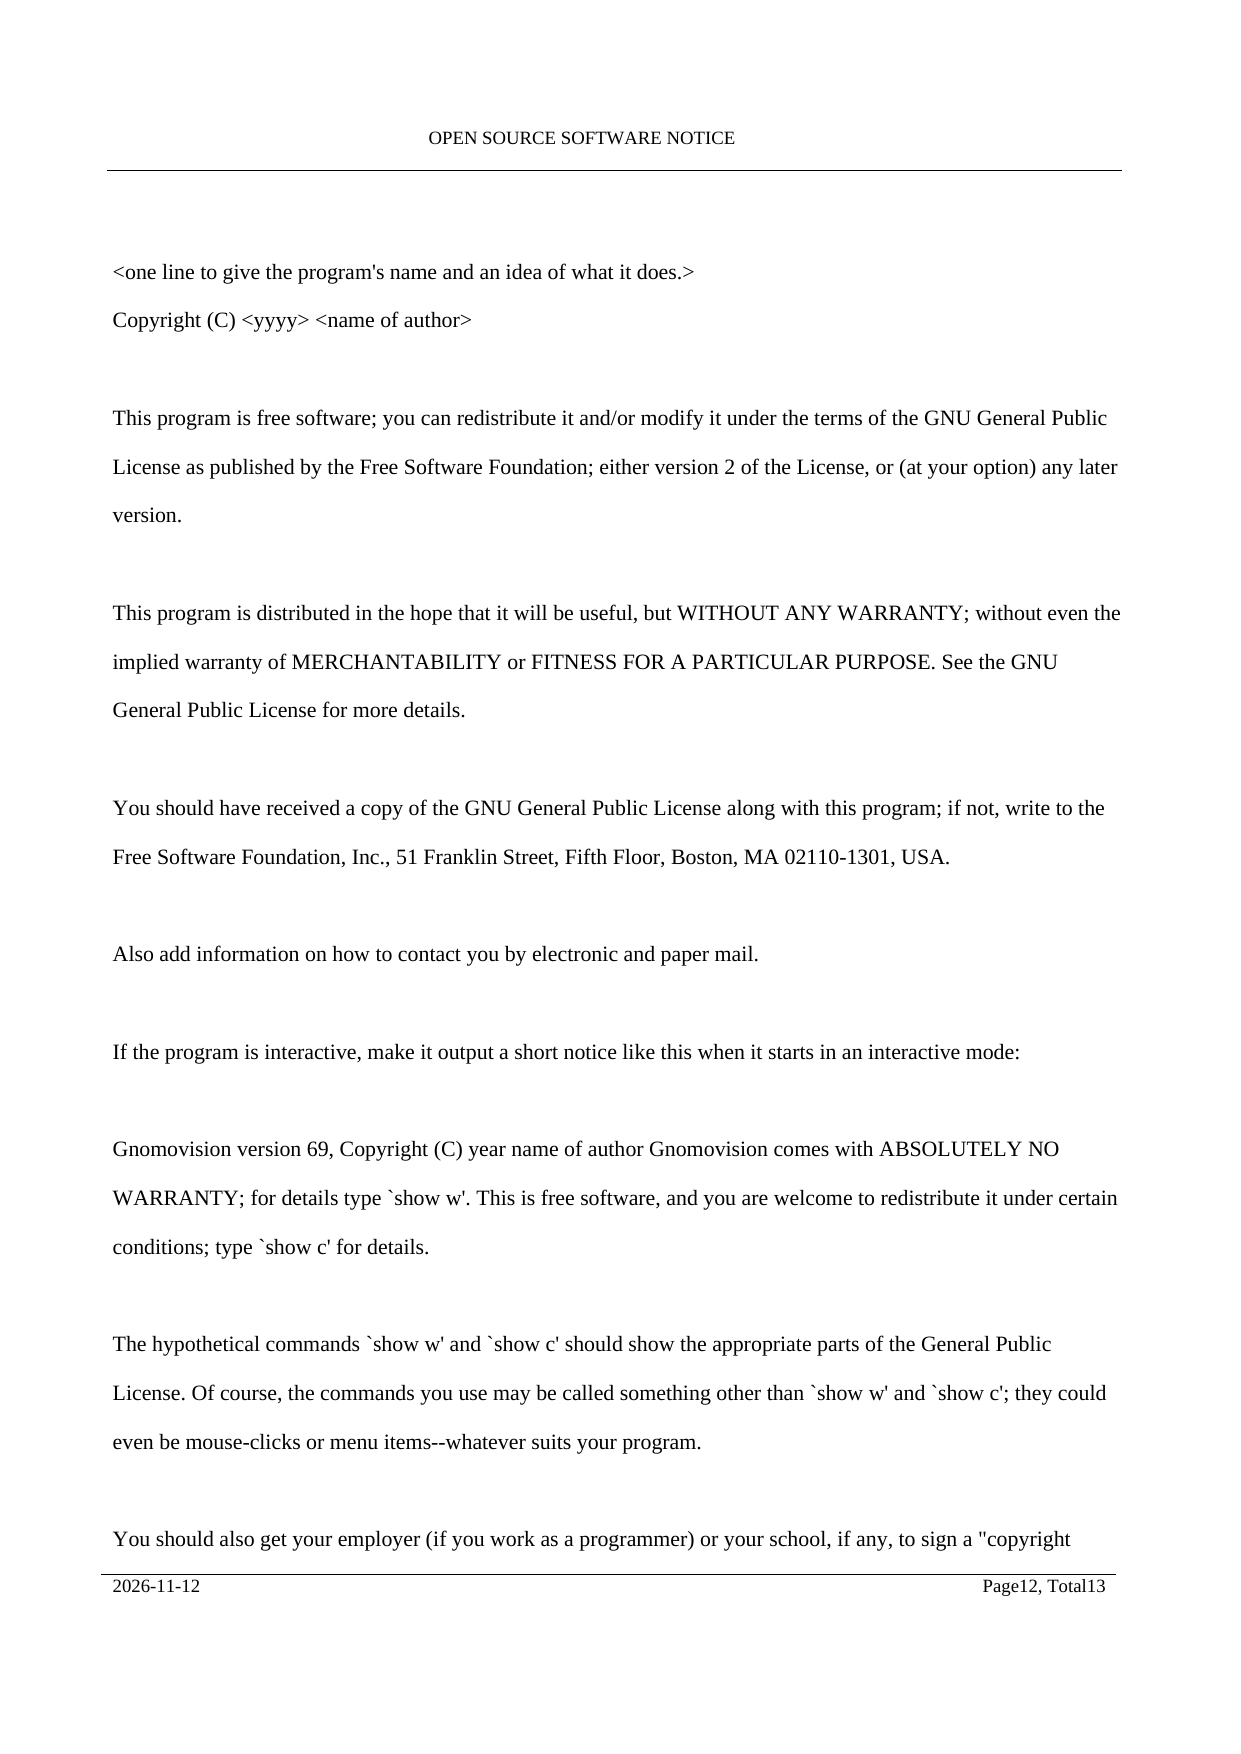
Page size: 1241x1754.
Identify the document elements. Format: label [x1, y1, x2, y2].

text [112, 206, 1128, 1555]
